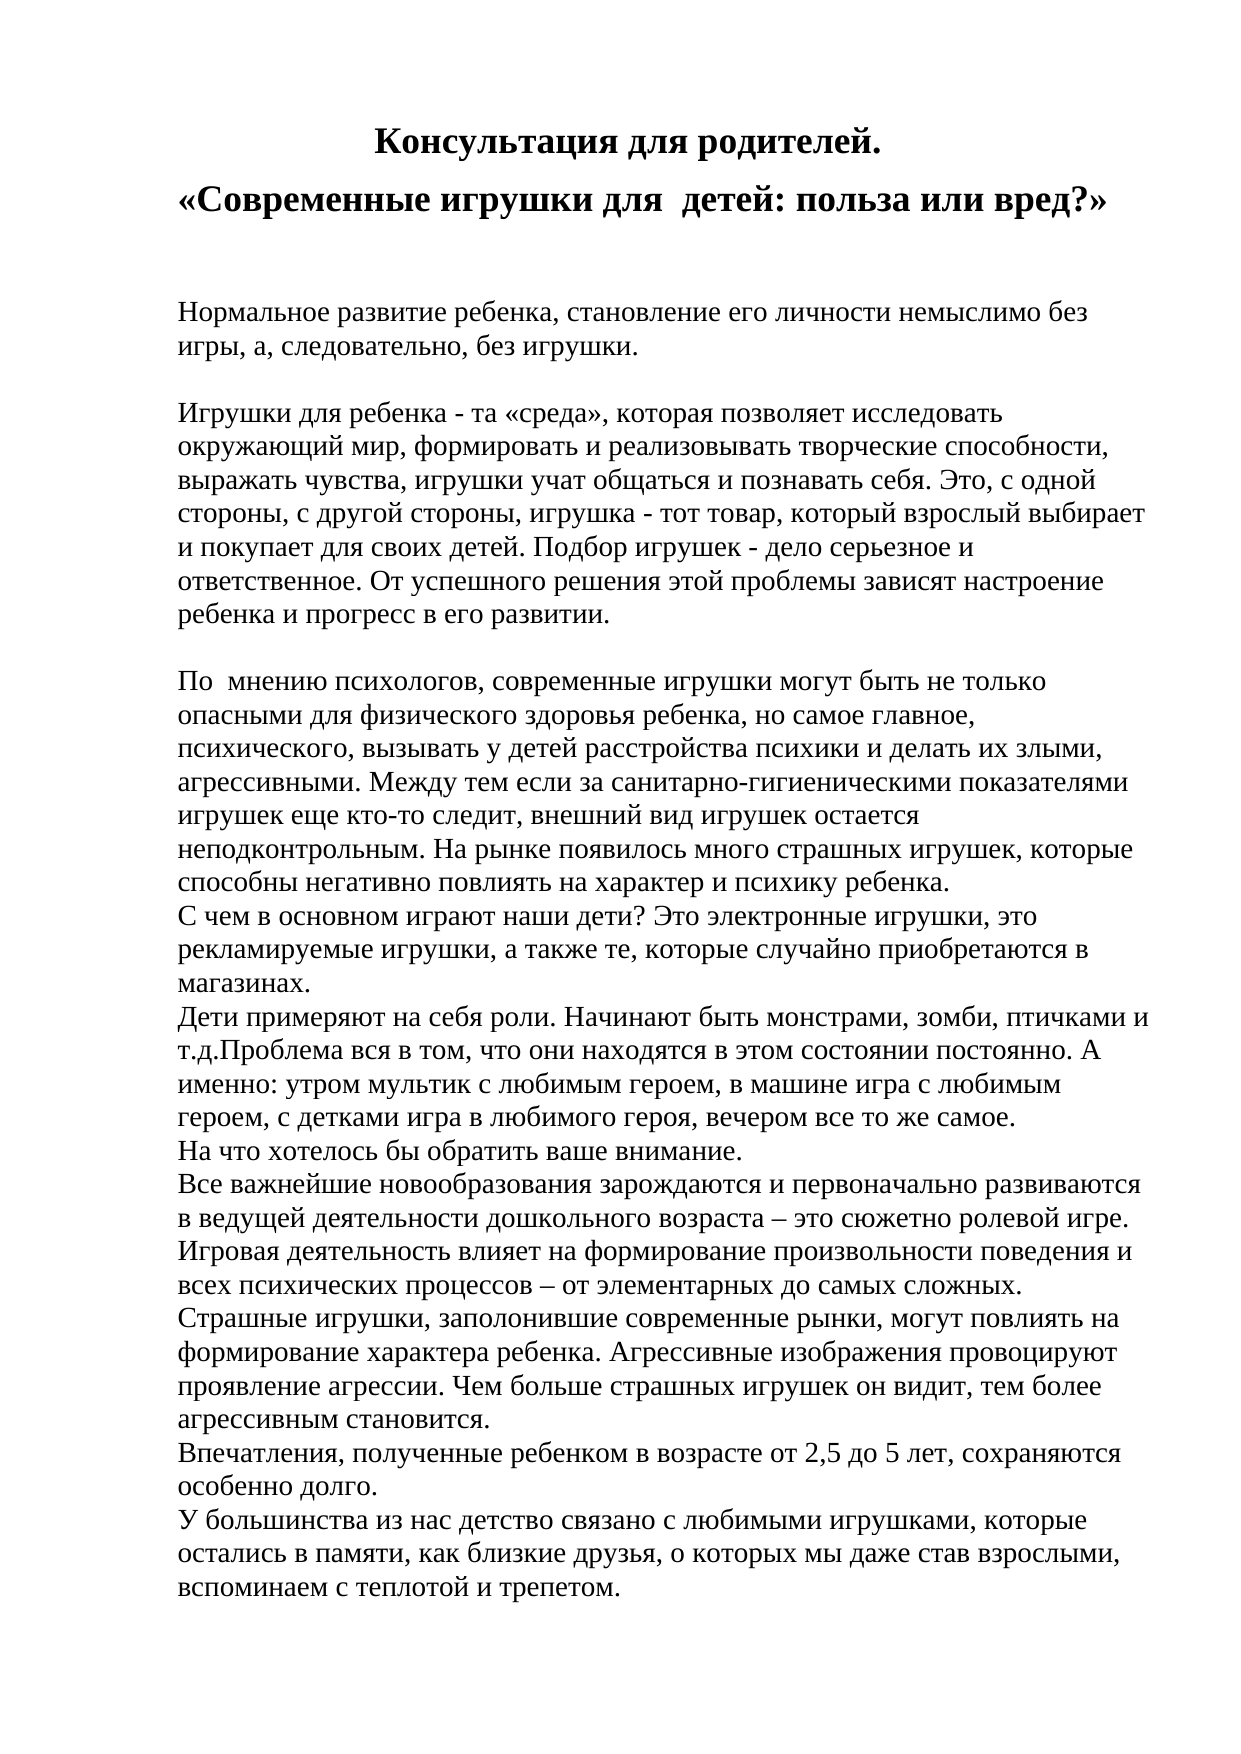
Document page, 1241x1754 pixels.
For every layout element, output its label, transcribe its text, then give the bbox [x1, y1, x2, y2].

text «Современные игрушки для детей: польза или вред?» [177, 177, 1152, 220]
text Консультация для родителей. [177, 118, 1152, 161]
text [177, 294, 1152, 1602]
